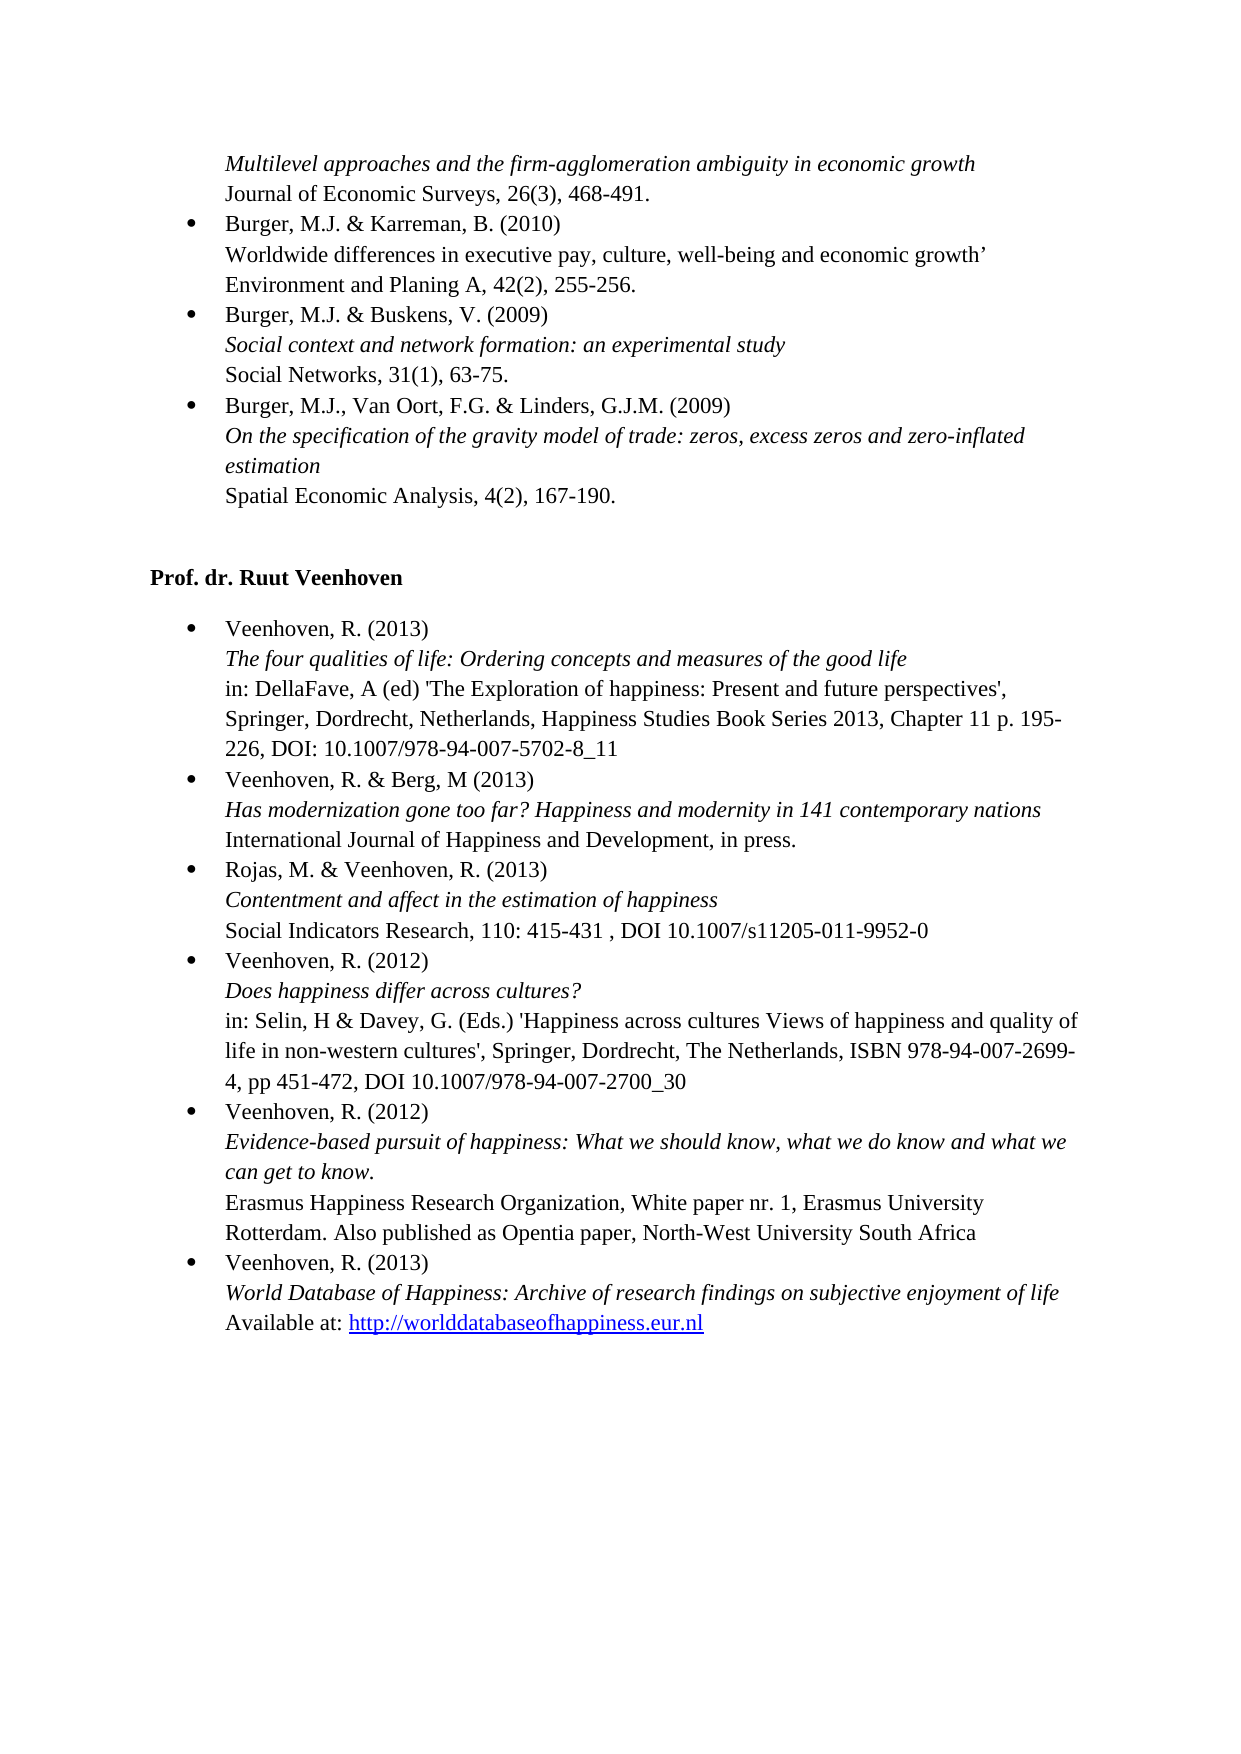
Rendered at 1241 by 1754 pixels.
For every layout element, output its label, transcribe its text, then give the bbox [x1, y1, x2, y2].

list Veenhoven, R. (2012) Does happiness differ across cultures? in: Selin, H & Davey, G. (Eds.) 'Happiness across cultures Views of happiness and quality of life in non-western cultures', Springer, Dordrecht, The Netherlands, ISBN 978-94-007-2699-4, pp 451-472, DOI 10.1007/978-94-007-2700_30 [187, 947, 1090, 1094]
list Environment and Planing A, 42(2), 255-256. [225, 271, 1090, 297]
list Social Networks, 31(1), 63-75. [225, 361, 1090, 388]
list Veenhoven, R. & Berg, M (2013) Has modernization gone too far? Happiness and modernity in 141 contemporary nations International Journal of Happiness and Development, in press. [187, 766, 1090, 852]
list Veenhoven, R. (2013) The four qualities of life: Ordering concepts and measures of the good life in: DellaFave, A (ed) 'The Exploration of happiness: Present and future perspectives', Springer, Dordrecht, Netherlands, Happiness Studies Book Series 2013, Chapter 11 p. 195-226, DOI: 10.1007/978-94-007-5702-8_11 [187, 614, 1090, 762]
list Rojas, M. & Veenhoven, R. (2013) Contentment and affect in the estimation of happiness Social Indicators Research, 110: 415-431 , DOI 10.1007/s11205-011-9952-0 [187, 856, 1090, 943]
list Multilevel approaches and the firm-agglomeration ambiguity in economic growth [225, 150, 1090, 176]
list Worldwide differences in executive pay, culture, well-being and economic growth’ [225, 241, 1090, 267]
list Journal of Economic Surveys, 26(3), 468-491. [225, 180, 1090, 207]
list Burger, M.J. & Buskens, V. (2009) [187, 301, 1090, 327]
list Veenhoven, R. (2013) World Database of Happiness: Archive of research findings on subjective enjoyment of life Available at: http://worlddatabaseofhappiness.eur.nl [187, 1249, 1090, 1336]
list On the specification of the gravity model of trade: zeros, excess zeros and zero-inflated estimation [225, 422, 1090, 478]
list Burger, M.J., Van Oort, F.G. & Linders, G.J.M. (2009) [187, 392, 1090, 418]
list Spatial Economic Analysis, 4(2), 167-190. [225, 482, 1090, 509]
list Burger, M.J. & Karreman, B. (2010) [187, 210, 1090, 237]
list Social context and network formation: an experimental study [225, 331, 1090, 358]
list Evidence-based pursuit of happiness: What we should know, what we do know and what we can get to know. Erasmus Happiness Research Organization, White paper nr. 1, Erasmus University Rotterdam. Also published as Opentia paper, North-West University South Africa [225, 1128, 1090, 1245]
list Veenhoven, R. (2012) [187, 1098, 1090, 1124]
text Prof. dr. Ruut Veenhoven [150, 563, 1090, 590]
